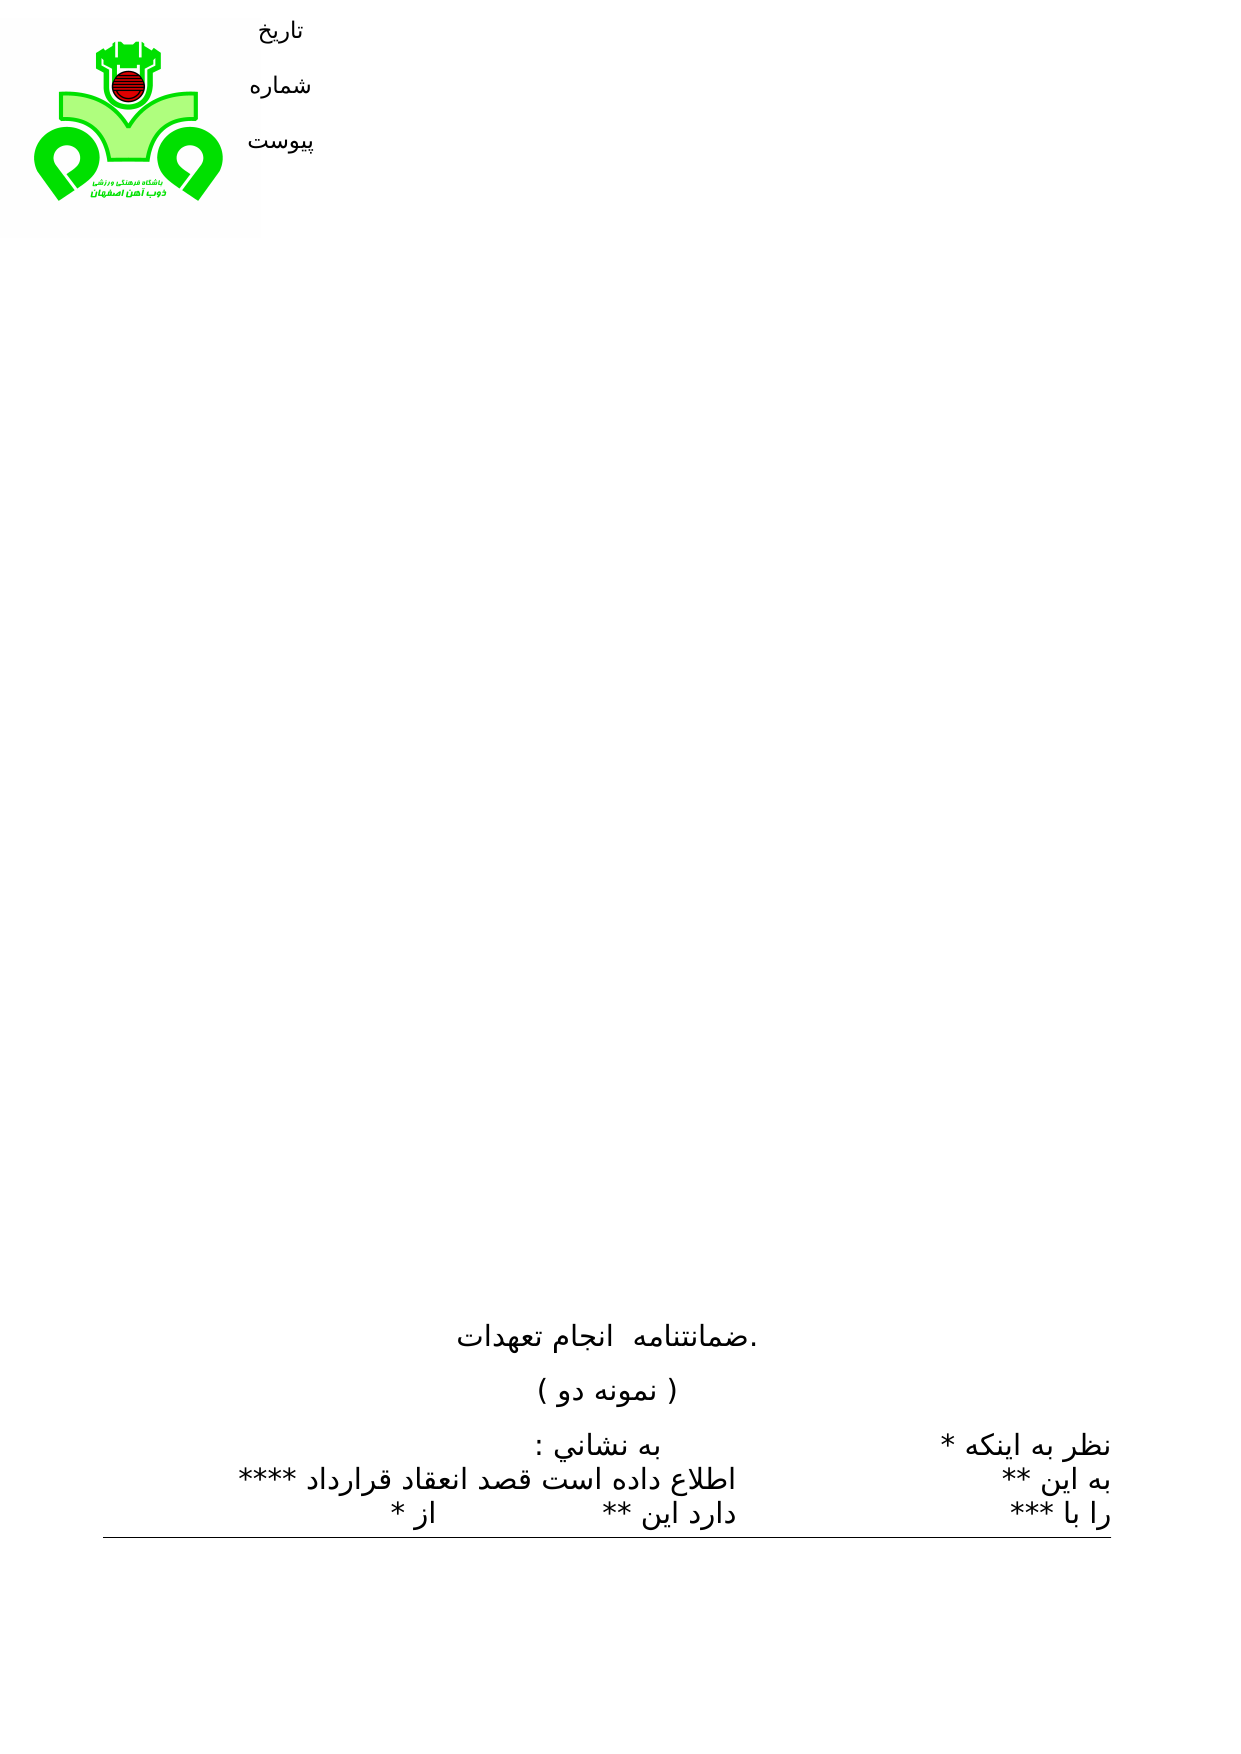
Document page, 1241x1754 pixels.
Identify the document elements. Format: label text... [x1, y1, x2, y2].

text .ضمانتنامه انجام تعهدات [103, 1319, 1111, 1353]
text نظر به اينكه * به نشاني : [103, 1428, 1111, 1462]
picture [0, 18, 261, 238]
text را با *** دارد اين ** از * [103, 1496, 1111, 1530]
text به اين ** اطلاع داده است قصد انعقاد قرارداد **** [103, 1462, 1111, 1496]
text ( نمونه دو ) [103, 1374, 1111, 1408]
